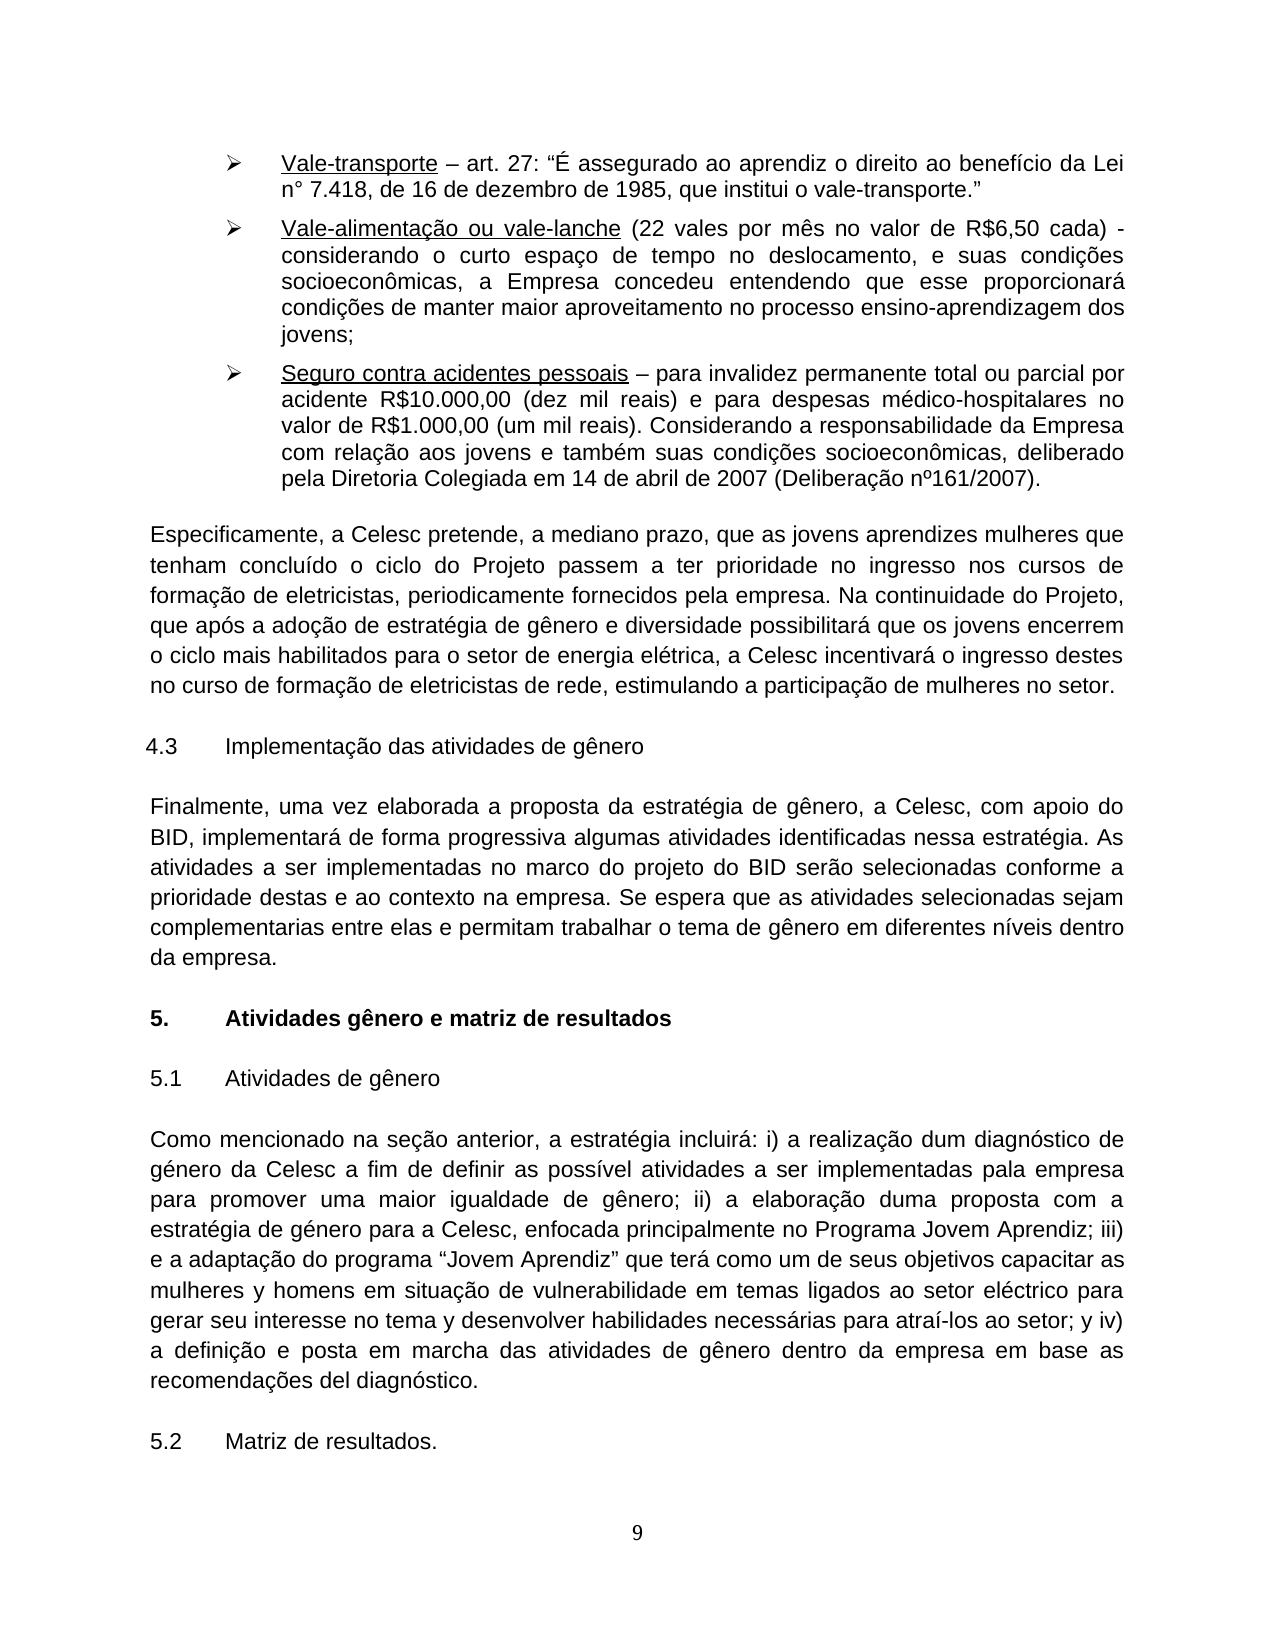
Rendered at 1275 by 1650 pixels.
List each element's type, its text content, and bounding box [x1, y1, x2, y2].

list Seguro contra acidentes pessoais – para invalidez permanente total ou parcial por acidente R$10.000,00 (dez mil reais) e para despesas médico-hospitalares no valor de R$1.000,00 (um mil reais). Considerando a responsabilidade da Empresa com relação aos jovens e também suas condições socioeconômicas, deliberado pela Diretoria Colegiada em 14 de abril de 2007 (Deliberação nº161/2007). [225, 359, 1125, 491]
list Implementação das atividades de gênero [145, 733, 1125, 759]
list Atividades gênero e matriz de resultados [150, 1005, 1125, 1031]
list Vale-alimentação ou vale-lanche (22 vales por mês no valor de R$6,50 cada) - considerando o curto espaço de tempo no deslocamento, e suas condições socioeconômicas, a Empresa concedeu entendendo que esse proporcionará condições de manter maior aproveitamento no processo ensino-aprendizagem dos jovens; [225, 215, 1125, 347]
text 5.2 Matriz de resultados. [150, 1428, 1125, 1454]
text Finalmente, uma vez elaborada a proposta da estratégia de gênero, a Celesc, com apoio do BID, implementará de forma progressiva algumas atividades identificadas nessa estratégia. As atividades a ser implementadas no marco do projeto do BID serão selecionadas conforme a prioridade destas e ao contexto na empresa. Se espera que as atividades selecionadas sejam complementarias entre elas e permitam trabalhar o tema de gênero em diferentes níveis dentro da empresa. [150, 793, 1125, 971]
text Como mencionado na seção anterior, a estratégia incluirá: i) a realização dum diagnóstico de género da Celesc a fim de definir as possível atividades a ser implementadas pala empresa para promover uma maior igualdade de gênero; ii) a elaboração duma proposta com a estratégia de género para a Celesc, enfocada principalmente no Programa Jovem Aprendiz; iii) e a adaptação do programa “Jovem Aprendiz” que terá como um de seus objetivos capacitar as mulheres y homens em situação de vulnerabilidade em temas ligados ao setor eléctrico para gerar seu interesse no tema y desenvolver habilidades necessárias para atraí-los ao setor; y iv) a definição e posta em marcha das atividades de gênero dentro da empresa em base as recomendações del diagnóstico. [150, 1126, 1125, 1394]
text 5.1 Atividades de gênero [150, 1065, 1125, 1092]
text Especificamente, a Celesc pretende, a mediano prazo, que as jovens aprendizes mulheres que tenham concluído o ciclo do Projeto passem a ter prioridade no ingresso nos cursos de formação de eletricistas, periodicamente fornecidos pela empresa. Na continuidade do Projeto, que após a adoção de estratégia de gênero e diversidade possibilitará que os jovens encerrem o ciclo mais habilitados para o setor de energia elétrica, a Celesc incentivará o ingresso destes no curso de formação de eletricistas de rede, estimulando a participação de mulheres no setor. [150, 521, 1125, 699]
list Vale-transporte – art. 27: “É assegurado ao aprendiz o direito ao benefício da Lei n° 7.418, de 16 de dezembro de 1985, que institui o vale-transporte.” [225, 150, 1125, 203]
